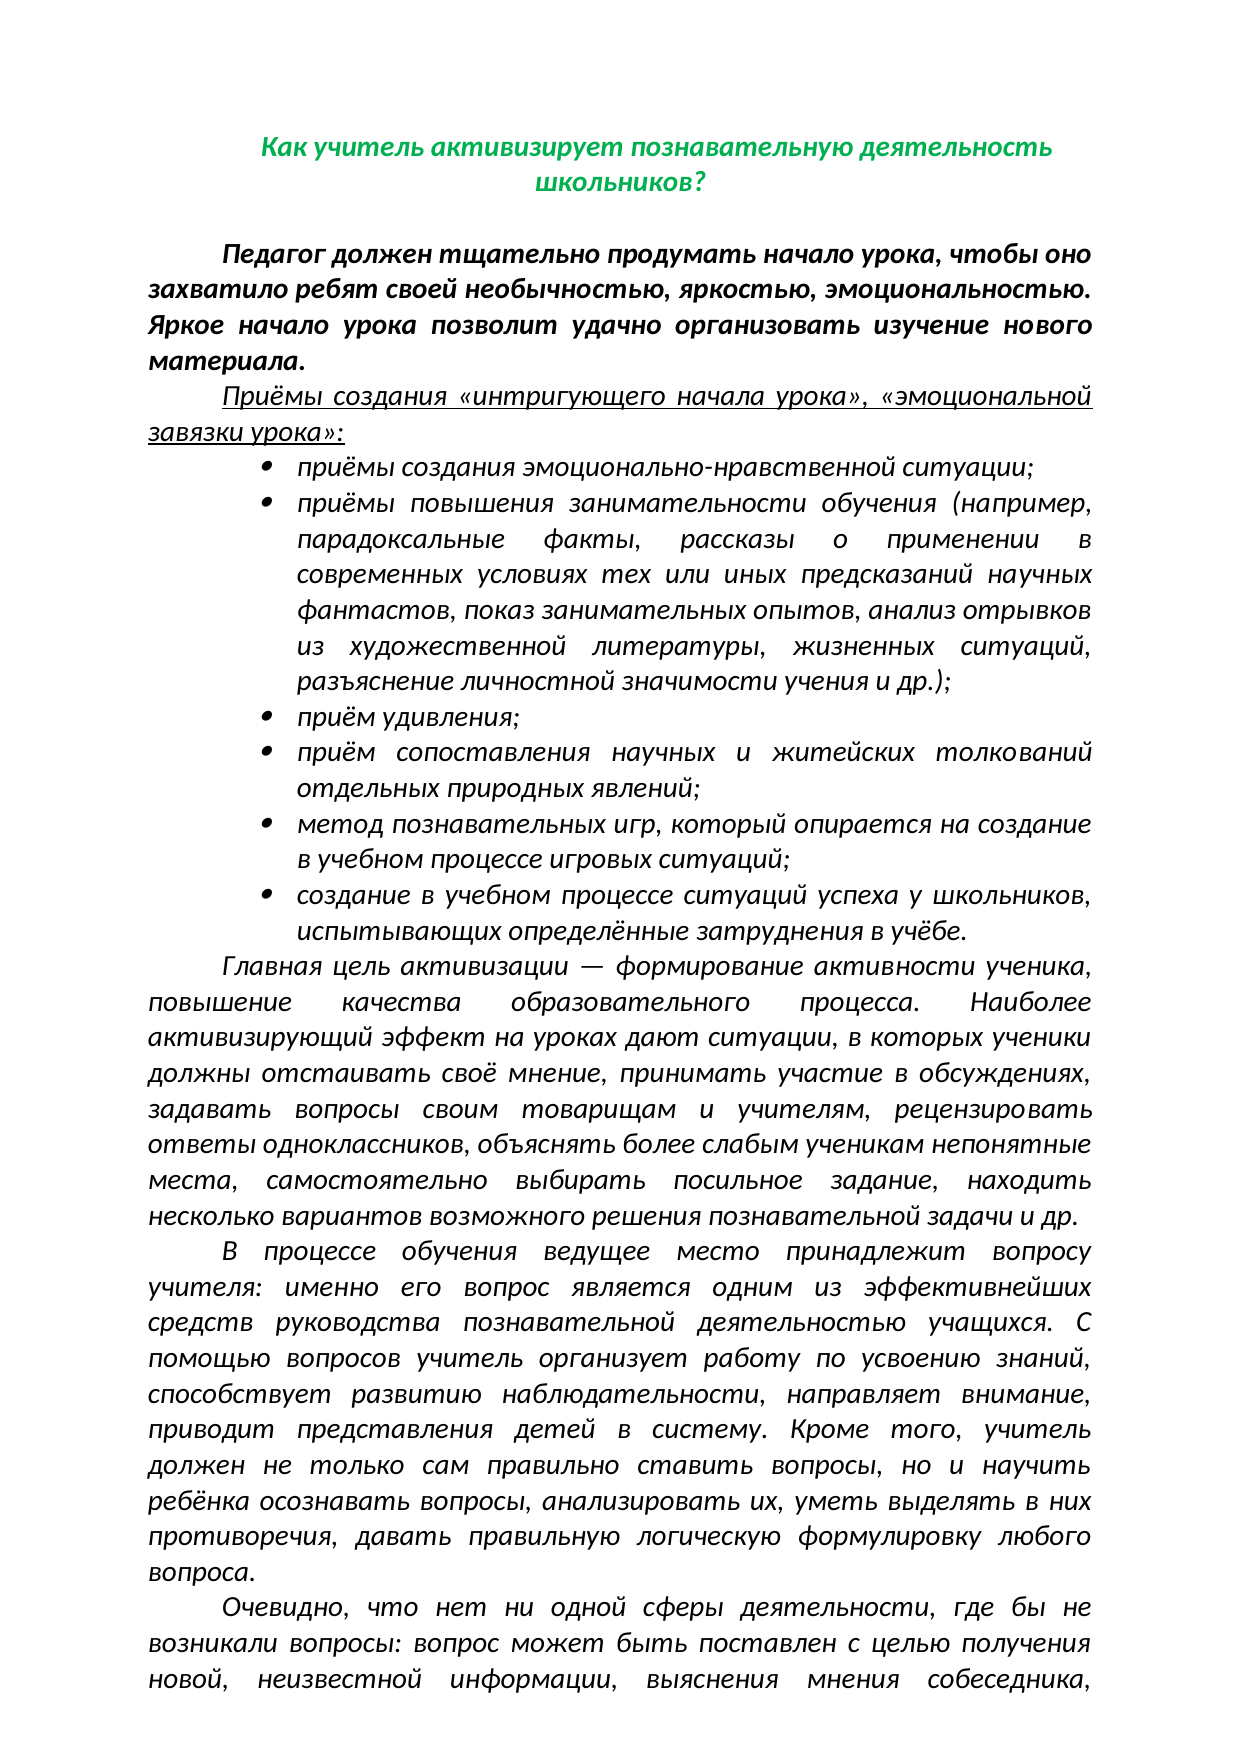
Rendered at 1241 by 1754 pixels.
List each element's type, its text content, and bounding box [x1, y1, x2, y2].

list приём удивления; [259, 698, 1092, 733]
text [148, 1588, 1092, 1695]
text В процессе обучения ведущее место принадлежит вопросу учителя: именно его вопрос является одним из эффективнейших средств руководства познавательной деятельностью учащихся. С помощью вопросов учитель организует работу по усвоению знаний, способствует развитию наблюдательности, направляет внимание, приводит представления детей в систему. Кроме того, учитель должен не только сам правильно ставить вопросы, но и научить ребёнка осознавать вопросы, анализировать их, уметь выделять в них противоречия, давать правильную логическую формулировку любого вопроса. [148, 1232, 1092, 1588]
list приём сопоставления научных и житейских толкований отдельных природных явлений; [259, 733, 1092, 805]
text Главная цель активизации — формирование активности ученика, повышение качества образовательного процесса. Наиболее активизирующий эффект на уроках дают ситуации, в которых ученики должны отстаивать своё мнение, принимать участие в обсуждениях, задавать вопросы своим товарищам и учителям, рецензировать ответы одноклассников, объяснять более слабым ученикам непонятные места, самостоятельно выбирать посильное задание, находить несколько вариантов возможного решения познавательной задачи и др. [148, 947, 1092, 1232]
text Приёмы создания «интригующего начала урока», «эмоциональной завязки урока»: [148, 377, 1092, 448]
list создание в учебном процессе ситуаций успеха у школьников, испытывающих определённые затруднения в учёбе. [259, 876, 1092, 947]
list метод познавательных игр, который опирается на создание в учебном процессе игровых ситуаций; [259, 805, 1092, 876]
text Педагог должен тщательно продумать начало урока, чтобы оно захватило ребят своей необычностью, яркостью, эмоциональностью. Яркое начало урока позволит удачно организовать изучение нового материала. [148, 235, 1092, 377]
list приёмы создания эмоционально-нравственной ситуации; [259, 448, 1092, 484]
list приёмы повышения занимательности обучения (например, парадоксальные факты, рассказы о применении в современных условиях тех или иных предсказаний научных фантастов, показ занимательных опытов, анализ отрывков из художественной литературы, жизненных ситуаций, разъяснение личностной значимости учения и др.); [259, 484, 1092, 698]
text Как учитель активизирует познавательную деятельность школьников? [148, 128, 1092, 199]
